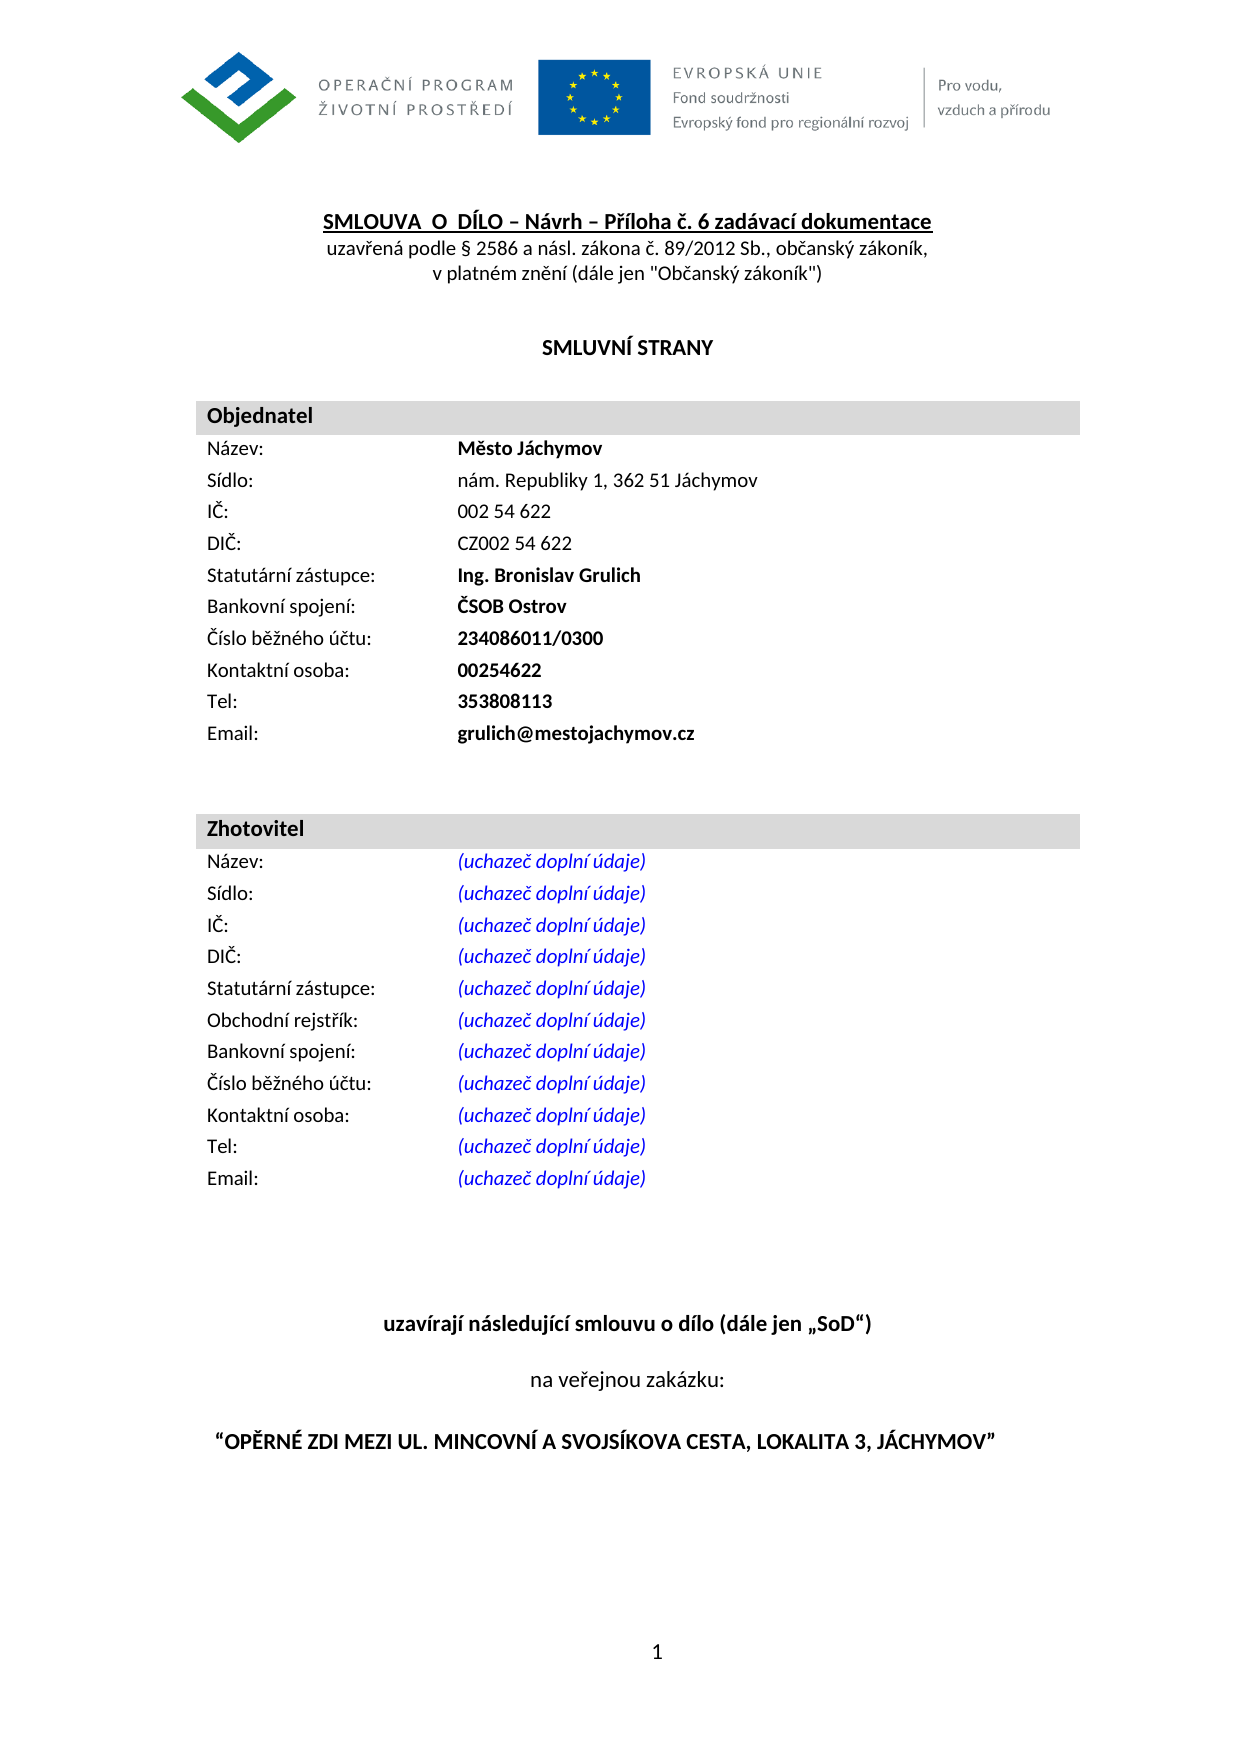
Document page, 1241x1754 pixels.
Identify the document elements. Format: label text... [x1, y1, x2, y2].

table_cell (uchazeč doplní údaje) [446, 975, 1080, 1007]
table_cell Bankovní spojení: [196, 594, 446, 625]
text SMLUVNÍ STRANY [162, 333, 1093, 361]
table_cell (uchazeč doplní údaje) [446, 1165, 1080, 1197]
table_cell ČSOB Ostrov [446, 594, 1080, 625]
table_cell (uchazeč doplní údaje) [446, 1039, 1080, 1070]
table_cell Město Jáchymov [446, 435, 1080, 467]
table_cell (uchazeč doplní údaje) [446, 1070, 1080, 1102]
table_cell IČ: [196, 499, 446, 530]
table_cell 353808113 [446, 689, 1080, 720]
table_cell Sídlo: [196, 880, 446, 912]
table_cell (uchazeč doplní údaje) [446, 912, 1080, 944]
table_cell Kontaktní osoba: [196, 657, 446, 689]
table_cell DIČ: [196, 530, 446, 562]
picture [146, 25, 1090, 177]
table_cell (uchazeč doplní údaje) [446, 1134, 1080, 1165]
table_cell Tel: [196, 1134, 446, 1165]
table_cell 00254622 [446, 657, 1080, 689]
table_cell Statutární zástupce: [196, 562, 446, 594]
table_cell Název: [196, 849, 446, 880]
table_cell Číslo běžného účtu: [196, 625, 446, 657]
table_cell Bankovní spojení: [196, 1039, 446, 1070]
table_cell nám. Republiky 1, 362 51 Jáchymov [446, 467, 1080, 499]
text v platném znění (dále jen "Občanský zákoník") [162, 260, 1093, 286]
table_cell 234086011/0300 [446, 625, 1080, 657]
list “Opěrné zdi mezi ul. Mincovní a Svojsíkova cesta, lokalita 3, Jáchymov” [118, 1427, 1093, 1455]
table_cell Email: [196, 720, 446, 752]
table_cell IČ: [196, 912, 446, 944]
table_cell Email: [196, 1165, 446, 1197]
table_cell Sídlo: [196, 467, 446, 499]
table_cell grulich@mestojachymov.cz [446, 720, 1080, 752]
table_header Zhotovitel [196, 814, 1080, 849]
text uzavírají následující smlouvu o dílo (dále jen „SoD“) [162, 1309, 1093, 1337]
text uzavřená podle § 2586 a násl. zákona č. 89/2012 Sb., občanský zákoník, [162, 235, 1093, 260]
table_header Objednatel [196, 401, 1080, 435]
table_cell 002 54 622 [446, 499, 1080, 530]
table_cell Statutární zástupce: [196, 975, 446, 1007]
table_cell Tel: [196, 689, 446, 720]
table_cell Obchodní rejstřík: [196, 1007, 446, 1039]
table_cell Ing. Bronislav Grulich [446, 562, 1080, 594]
table_cell (uchazeč doplní údaje) [446, 849, 1080, 880]
text SMLOUVA O DÍLO – Návrh – Příloha č. 6 zadávací dokumentace [162, 207, 1093, 235]
table_cell (uchazeč doplní údaje) [446, 944, 1080, 975]
table_cell Název: [196, 435, 446, 467]
text na veřejnou zakázku: [162, 1365, 1093, 1393]
table_cell Kontaktní osoba: [196, 1102, 446, 1134]
table_cell CZ002 54 622 [446, 530, 1080, 562]
table_cell DIČ: [196, 944, 446, 975]
table_cell (uchazeč doplní údaje) [446, 880, 1080, 912]
table_cell (uchazeč doplní údaje) [446, 1007, 1080, 1039]
table_cell (uchazeč doplní údaje) [446, 1102, 1080, 1134]
table_cell Číslo běžného účtu: [196, 1070, 446, 1102]
